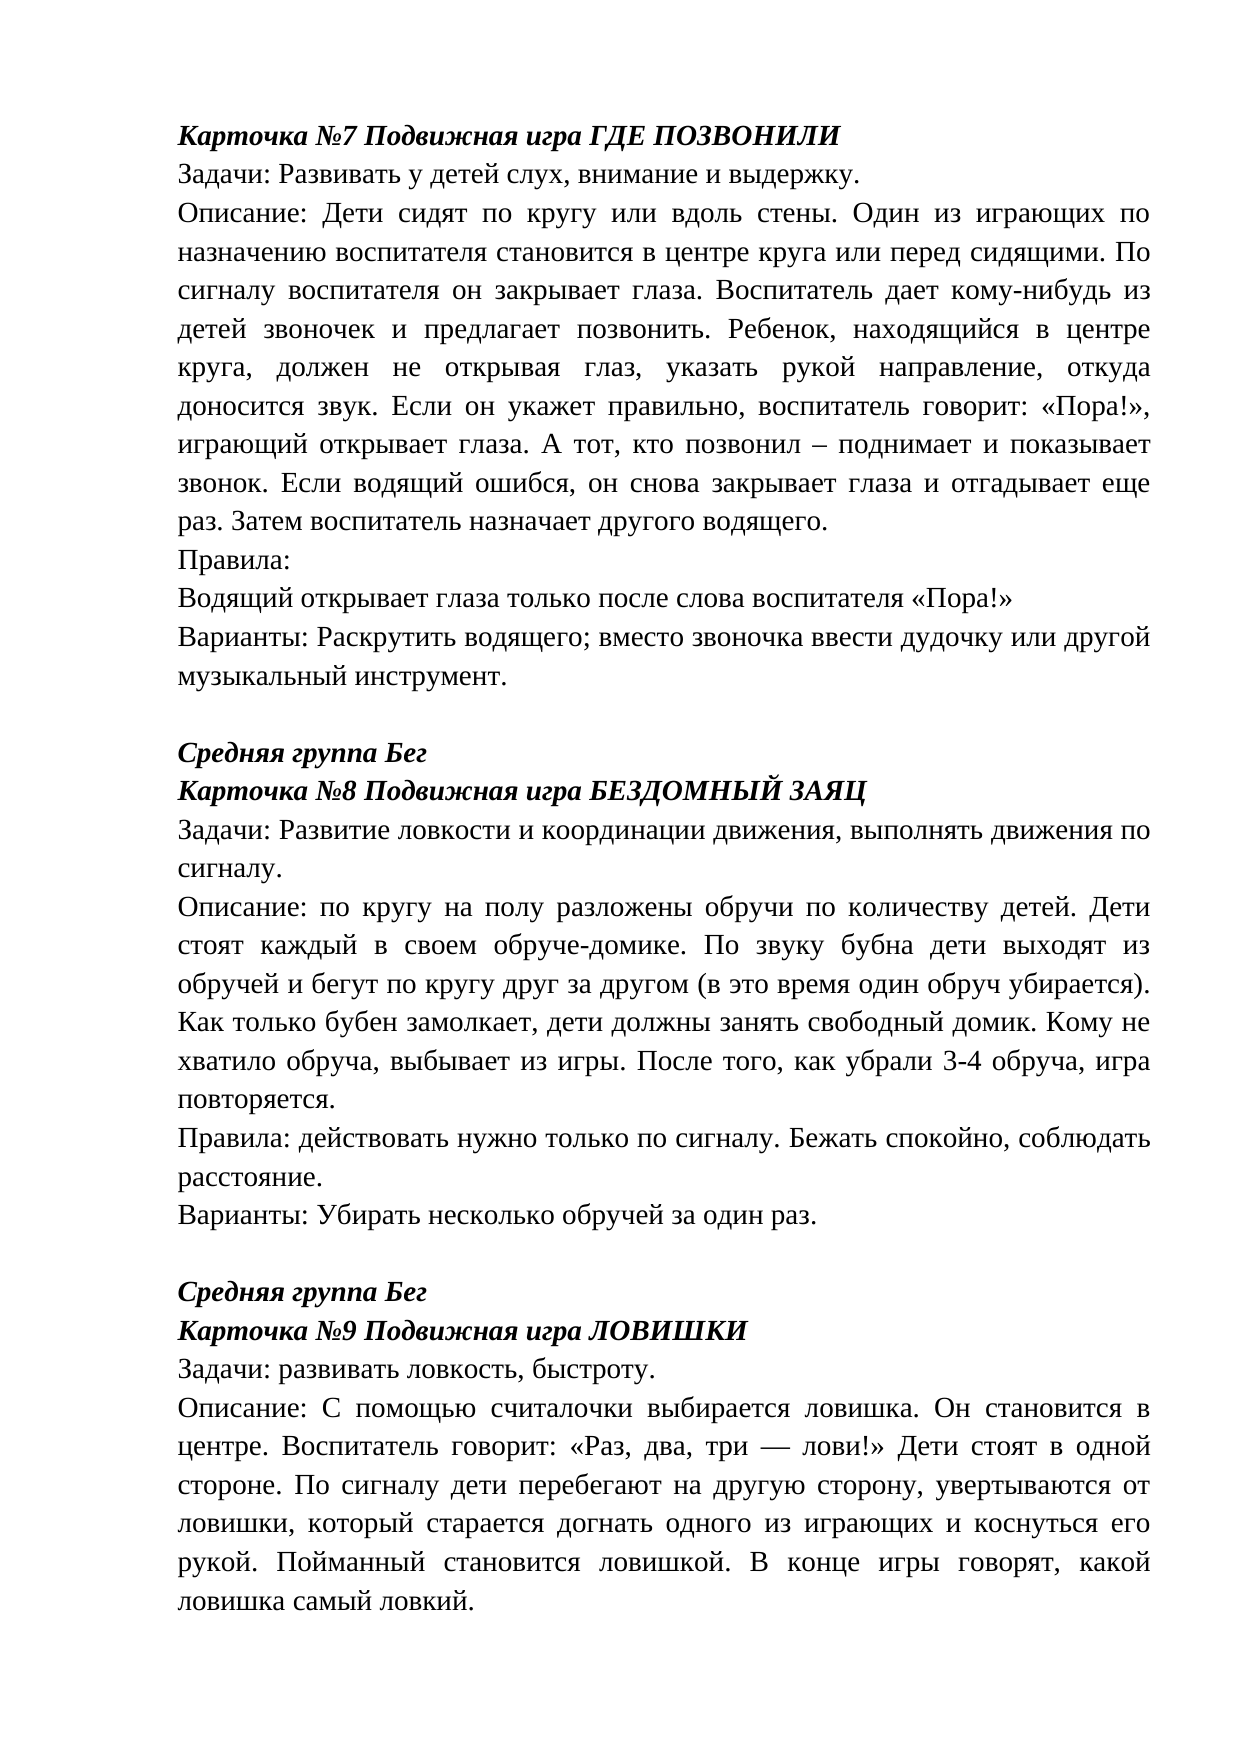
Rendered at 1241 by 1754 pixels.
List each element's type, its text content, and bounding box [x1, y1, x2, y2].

text Описание: Дети сидят по кругу или вдоль стены. Один из играющих по назначению воспитателя становится в центре круга или перед сидящими. По сигналу воспитателя он закрывает глаза. Воспитатель дает кому-нибудь из детей звоночек и предлагает позвонить. Ребенок, находящийся в центре круга, должен не открывая глаз, указать рукой направление, откуда доносится звук. Если он укажет правильно, воспитатель говорит: «Пора!», играющий открывает глаза. А тот, кто позвонил – поднимает и показывает звонок. Если водящий ошибся, он снова закрывает глаза и отгадывает еще раз. Затем воспитатель назначает другого водящего. [177, 195, 1152, 537]
text Задачи: развивать ловкость, быстроту. [177, 1351, 1152, 1385]
text Варианты: Раскрутить водящего; вместо звоночка ввести дудочку или другой музыкальный инструмент. [177, 619, 1152, 691]
text Средняя группа Бег [177, 735, 1152, 768]
text Карточка №7 Подвижная игра ГДЕ ПОЗВОНИЛИ [177, 118, 1152, 152]
text Задачи: Развитие ловкости и координации движения, выполнять движения по сигналу. [177, 812, 1152, 884]
text Описание: С помощью считалочки выбирается ловишка. Он становится в центре. Воспитатель говорит: «Раз, два, три — лови!» Дети стоят в одной стороне. По сигналу дети перебегают на другую сторону, увертываются от ловишки, который старается догнать одного из играющих и коснуться его рукой. Пойманный становится ловишкой. В конце игры говорят, какой ловишка самый ловкий. [177, 1390, 1152, 1616]
text Средняя группа Бег [177, 1274, 1152, 1308]
text Водящий открывает глаза только после слова воспитателя «Пора!» [177, 581, 1152, 614]
text Правила: действовать нужно только по сигналу. Бежать спокойно, соблюдать расстояние. [177, 1120, 1152, 1192]
text Задачи: Развивать у детей слух, внимание и выдержку. [177, 157, 1152, 190]
text Карточка №9 Подвижная игра ЛОВИШКИ [177, 1313, 1152, 1346]
text Правила: [177, 542, 1152, 576]
text Варианты: Убирать несколько обручей за один раз. [177, 1197, 1152, 1231]
text Карточка №8 Подвижная игра БЕЗДОМНЫЙ ЗАЯЦ [177, 773, 1152, 807]
text Описание: по кругу на полу разложены обручи по количеству детей. Дети стоят каждый в своем обруче-домике. По звуку бубна дети выходят из обручей и бегут по кругу друг за другом (в это время один обруч убирается). Как только бубен замолкает, дети должны занять свободный домик. Кому не хватило обруча, выбывает из игры. После того, как убрали 3-4 обруча, игра повторяется. [177, 889, 1152, 1115]
